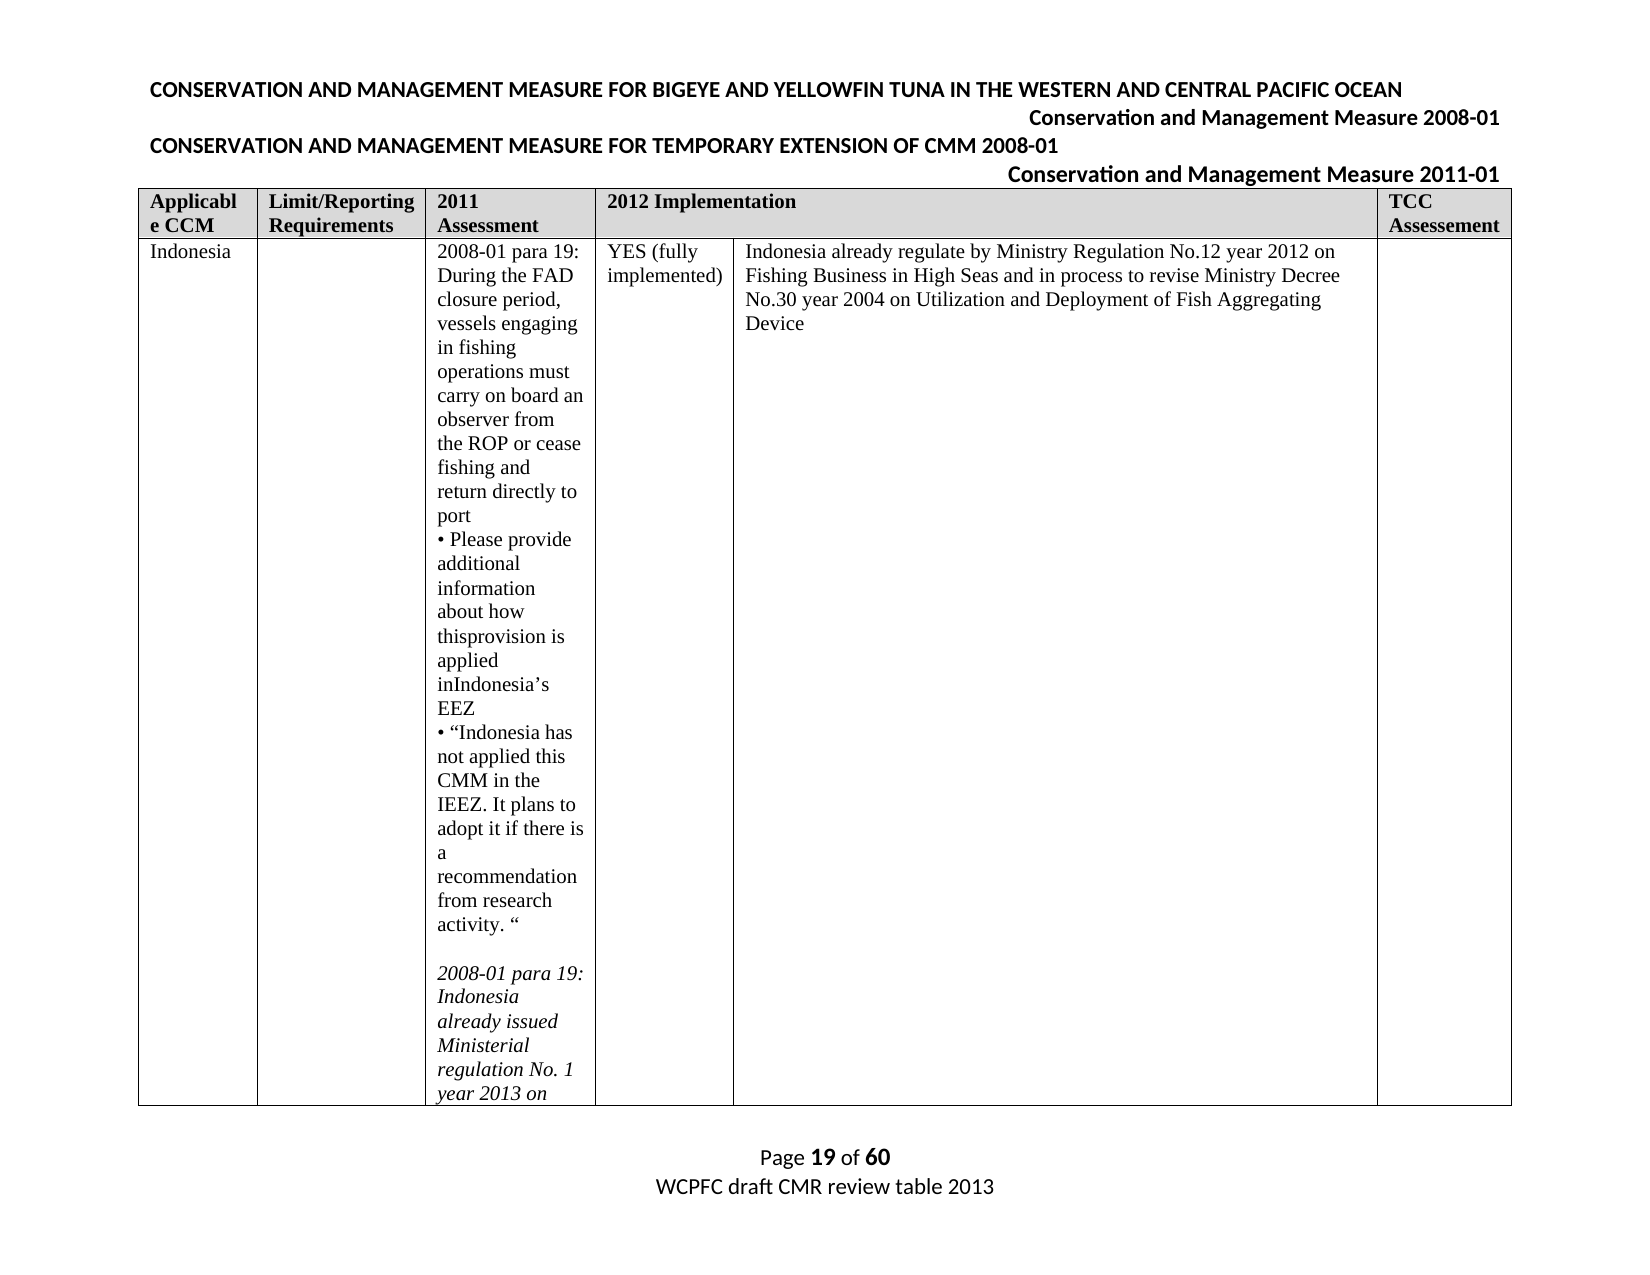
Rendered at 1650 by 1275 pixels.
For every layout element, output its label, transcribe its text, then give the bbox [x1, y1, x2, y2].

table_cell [426, 239, 595, 1105]
table_cell [1378, 239, 1511, 1105]
table_cell [258, 239, 425, 1105]
table_header 2012 Implementation [596, 189, 1377, 237]
table_header 2011 Assessment [426, 189, 595, 237]
table_header Applicable CCM [139, 189, 257, 237]
table_header Limit/Reporting Requirements [258, 189, 425, 237]
table_cell Indonesia [139, 239, 257, 1105]
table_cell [734, 239, 1377, 1105]
table_header TCC Assessement [1378, 189, 1511, 237]
table_cell YES (fully implemented) [596, 239, 733, 1105]
